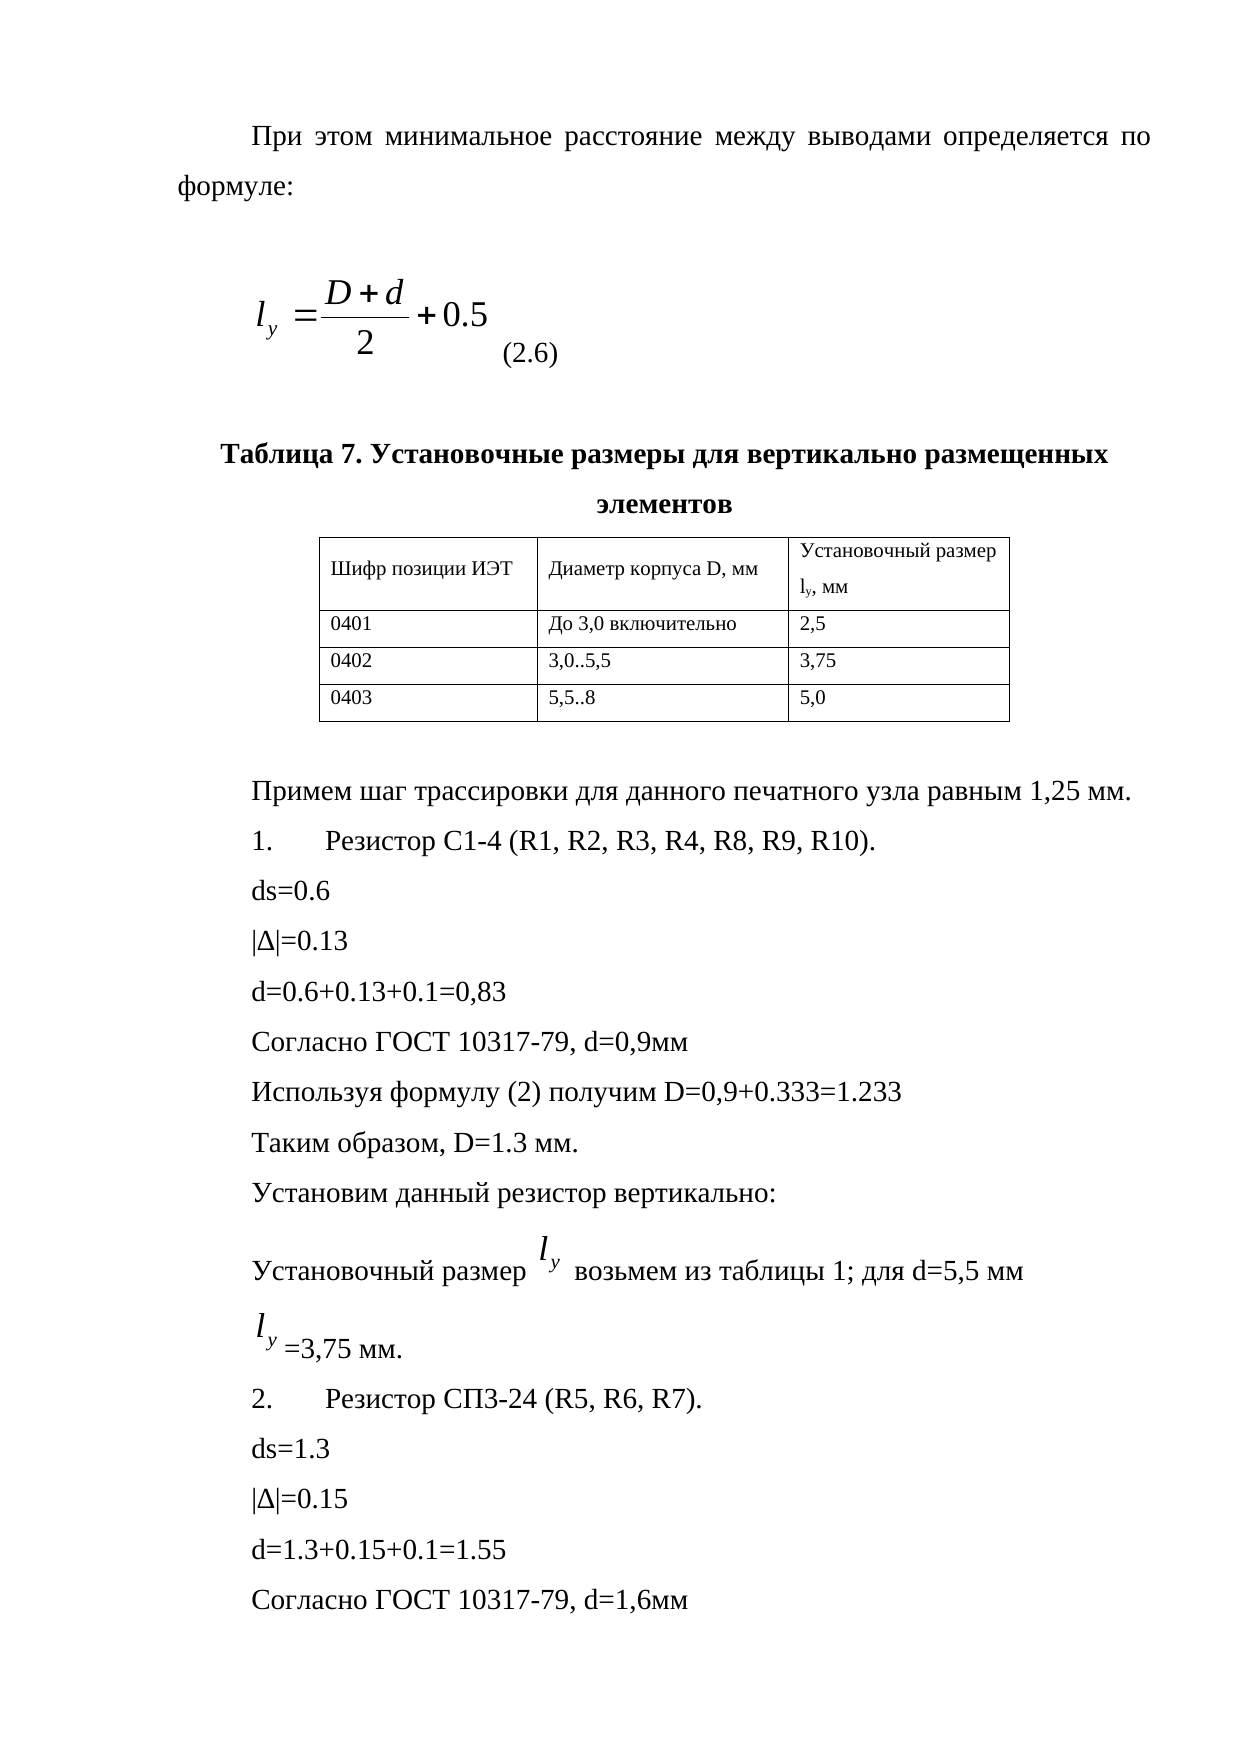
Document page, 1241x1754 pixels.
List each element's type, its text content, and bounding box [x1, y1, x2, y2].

table_cell 0401 [320, 611, 537, 647]
text Используя формулу (2) получим D=0,9+0.333=1.233 [177, 1074, 1152, 1108]
table_header Диаметр корпуса D, мм [538, 538, 788, 610]
text Таким образом, D=1.3 мм. [177, 1125, 1152, 1158]
table_cell 2,5 [789, 611, 1009, 647]
table_header Установочный размер ly, мм [789, 538, 1009, 610]
text ds=0.6 [177, 873, 1152, 907]
text При этом минимальное расстояние между выводами определяется по формуле: [177, 118, 1152, 202]
table_cell 0402 [320, 648, 537, 684]
table_cell 5,5..8 [538, 685, 788, 721]
table_cell 0403 [320, 685, 537, 721]
text d=1.3+0.15+0.1=1.55 [177, 1532, 1152, 1566]
text d=0.6+0.13+0.1=0,83 [177, 974, 1152, 1007]
text Установочный размер возьмем из таблицы 1; для d=5,5 мм [177, 1225, 1152, 1286]
text |∆|=0.13 [177, 923, 1152, 957]
text Таблица 7. Установочные размеры для вертикально размещенных элементов [177, 436, 1152, 520]
text Согласно ГОСТ 10317-79, d=1,6мм [177, 1582, 1152, 1616]
table_cell 3,75 [789, 648, 1009, 684]
table_cell 5,0 [789, 685, 1009, 721]
list Резистор СП3-24 (R5, R6, R7). [177, 1381, 1152, 1414]
text Установим данный резистор вертикально: [177, 1175, 1152, 1209]
text ds=1.3 [177, 1431, 1152, 1465]
text =3,75 мм. [177, 1303, 1152, 1364]
text Согласно ГОСТ 10317-79, d=0,9мм [177, 1024, 1152, 1058]
text |∆|=0.15 [177, 1482, 1152, 1515]
table_cell 3,0..5,5 [538, 648, 788, 684]
text (2.6) [177, 269, 1152, 369]
table_cell До 3,0 включительно [538, 611, 788, 647]
text Примем шаг трассировки для данного печатного узла равным . [177, 773, 1152, 806]
table_header Шифр позиции ИЭТ [320, 538, 537, 610]
list Резистор С1-4 (R1, R2, R3, R4, R8, R9, R10). [177, 823, 1152, 856]
